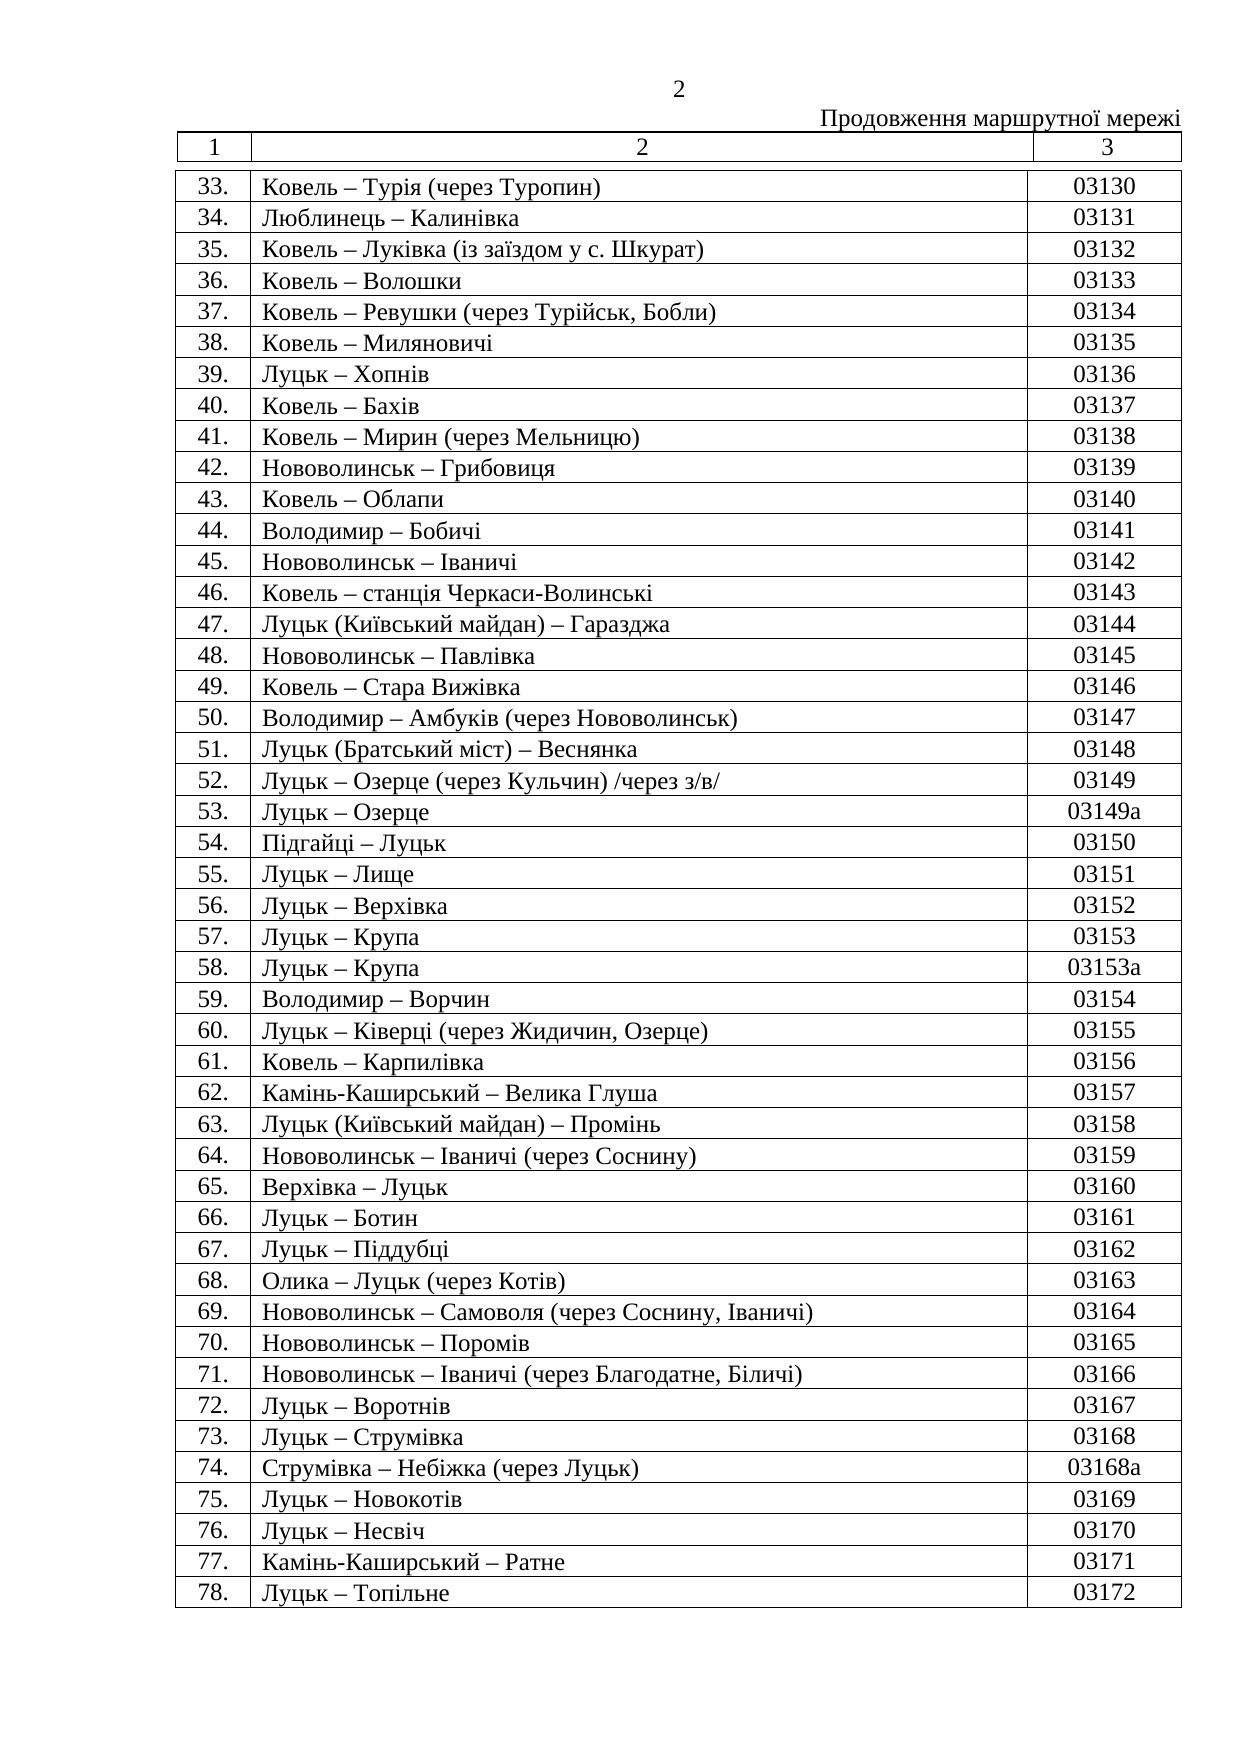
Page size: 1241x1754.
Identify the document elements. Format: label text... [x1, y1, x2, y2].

table_cell 03140 [1028, 483, 1181, 513]
table_cell 03158 [1028, 1108, 1181, 1138]
table_cell 41. [176, 421, 250, 451]
table_cell 03155 [1028, 1014, 1181, 1044]
table_cell Ковель – Волошки [251, 264, 1027, 294]
table_cell Луцьк – Ботин [251, 1202, 1027, 1232]
table_cell 03162 [1028, 1233, 1181, 1263]
table_cell Підгайці – Луцьк [251, 827, 1027, 857]
table_cell Луцьк (Братський міст) – Веснянка [251, 733, 1027, 763]
table_cell Верхівка – Луцьк [251, 1171, 1027, 1201]
table_cell 53. [176, 796, 250, 826]
table_cell Олика – Луцьк (через Котів) [251, 1264, 1027, 1294]
table_cell 03167 [1028, 1389, 1181, 1419]
table_cell 03142 [1028, 546, 1181, 576]
table_cell Луцьк – Крупа [251, 921, 1027, 951]
table_cell 59. [176, 983, 250, 1013]
table_cell 72. [176, 1389, 250, 1419]
table_cell Нововолинськ – Самоволя (через Соснину, Іваничі) [251, 1296, 1027, 1326]
table_cell 35. [176, 233, 250, 263]
table_cell 61. [176, 1046, 250, 1076]
table_cell 38. [176, 327, 250, 357]
table_cell 03147 [1028, 702, 1181, 732]
table_cell 63. [176, 1108, 250, 1138]
table_cell Камінь-Каширський – Ратне [251, 1546, 1027, 1576]
table_cell Луцьк – Воротнів [251, 1389, 1027, 1419]
table_cell 03136 [1028, 358, 1181, 388]
table_cell 03156 [1028, 1046, 1181, 1076]
table_cell Камінь-Каширський – Велика Глуша [251, 1077, 1027, 1107]
table_cell Луцьк (Київський майдан) – Промінь [251, 1108, 1027, 1138]
table_cell 03139 [1028, 452, 1181, 482]
table_cell 43. [176, 483, 250, 513]
table_cell 03153а [1028, 952, 1181, 982]
table_cell 03131 [1028, 202, 1181, 232]
table_cell Ковель – Ревушки (через Турійськ, Бобли) [251, 296, 1027, 326]
table_cell Ковель – Луківка (із заїздом у с. Шкурат) [251, 233, 1027, 263]
table_cell Луцьк – Озерце (через Кульчин) /через з/в/ [251, 764, 1027, 794]
table_cell 03169 [1028, 1483, 1181, 1513]
table_cell Нововолинськ – Іваничі [251, 546, 1027, 576]
table_cell 03171 [1028, 1546, 1181, 1576]
table_cell 03170 [1028, 1514, 1181, 1544]
table_cell Ковель – Миляновичі [251, 327, 1027, 357]
table_cell 03165 [1028, 1327, 1181, 1357]
table_cell 03168а [1028, 1452, 1181, 1482]
table_cell 58. [176, 952, 250, 982]
table_cell 34. [176, 202, 250, 232]
table_cell Ковель – Карпилівка [251, 1046, 1027, 1076]
table_cell 03164 [1028, 1296, 1181, 1326]
table_cell Луцьк – Ківерці (через Жидичин, Озерце) [251, 1014, 1027, 1044]
table_cell 71. [176, 1358, 250, 1388]
table_cell Ковель – станція Черкаси-Волинські [251, 577, 1027, 607]
table_cell 03134 [1028, 296, 1181, 326]
table_cell 74. [176, 1452, 250, 1482]
table_cell Нововолинськ – Іваничі (через Благодатне, Біличі) [251, 1358, 1027, 1388]
table_cell Луцьк (Київський майдан) – Гаразджа [251, 608, 1027, 638]
table_cell 03153 [1028, 921, 1181, 951]
table_cell Люблинець – Калинівка [251, 202, 1027, 232]
table_cell 44. [176, 514, 250, 544]
table_cell 03154 [1028, 983, 1181, 1013]
table_cell 03157 [1028, 1077, 1181, 1107]
table_cell 03130 [1028, 171, 1181, 201]
table_cell Володимир – Ворчин [251, 983, 1027, 1013]
table_cell 46. [176, 577, 250, 607]
table_cell 76. [176, 1514, 250, 1544]
table_cell 42. [176, 452, 250, 482]
table_cell 67. [176, 1233, 250, 1263]
table_cell Луцьк – Топільне [251, 1577, 1027, 1607]
table_cell 68. [176, 1264, 250, 1294]
table_cell Луцьк – Струмівка [251, 1421, 1027, 1451]
table_cell 03138 [1028, 421, 1181, 451]
table_cell 45. [176, 546, 250, 576]
table_cell Струмівка – Небіжка (через Луцьк) [251, 1452, 1027, 1482]
table_cell 57. [176, 921, 250, 951]
table_cell 73. [176, 1421, 250, 1451]
table_cell 03151 [1028, 858, 1181, 888]
table_cell 36. [176, 264, 250, 294]
table_cell Ковель – Турія (через Туропин) [251, 171, 1027, 201]
table_cell 50. [176, 702, 250, 732]
table_cell 03152 [1028, 889, 1181, 919]
table_cell Нововолинськ – Павлівка [251, 639, 1027, 669]
table_cell Нововолинськ – Поромів [251, 1327, 1027, 1357]
table_cell 03144 [1028, 608, 1181, 638]
table_cell 62. [176, 1077, 250, 1107]
table_cell 69. [176, 1296, 250, 1326]
table_cell Володимир – Бобичі [251, 514, 1027, 544]
table_cell 03146 [1028, 671, 1181, 701]
table_cell 03172 [1028, 1577, 1181, 1607]
table_cell Луцьк – Новокотів [251, 1483, 1027, 1513]
table_cell 03160 [1028, 1171, 1181, 1201]
table_cell 03161 [1028, 1202, 1181, 1232]
table_cell 03143 [1028, 577, 1181, 607]
table_cell 03159 [1028, 1139, 1181, 1169]
table_cell 75. [176, 1483, 250, 1513]
table_cell 03166 [1028, 1358, 1181, 1388]
table_cell 03163 [1028, 1264, 1181, 1294]
table_cell 47. [176, 608, 250, 638]
table_cell 56. [176, 889, 250, 919]
table_cell 78. [176, 1577, 250, 1607]
table_cell Ковель – Облапи [251, 483, 1027, 513]
table_cell Володимир – Амбуків (через Нововолинськ) [251, 702, 1027, 732]
table_cell 54. [176, 827, 250, 857]
table_cell 64. [176, 1139, 250, 1169]
table_cell 03133 [1028, 264, 1181, 294]
table_cell Луцьк – Хопнів [251, 358, 1027, 388]
table_cell 03141 [1028, 514, 1181, 544]
table_cell Ковель – Мирин (через Мельницю) [251, 421, 1027, 451]
table_cell 39. [176, 358, 250, 388]
table_cell 40. [176, 389, 250, 419]
table_cell 03137 [1028, 389, 1181, 419]
table_cell Луцьк – Піддубці [251, 1233, 1027, 1263]
table_cell Нововолинськ – Іваничі (через Соснину) [251, 1139, 1027, 1169]
table_cell 03148 [1028, 733, 1181, 763]
table_cell Луцьк – Лище [251, 858, 1027, 888]
table_cell 03132 [1028, 233, 1181, 263]
table_cell 52. [176, 764, 250, 794]
table_cell 03168 [1028, 1421, 1181, 1451]
table_cell 66. [176, 1202, 250, 1232]
table_cell 70. [176, 1327, 250, 1357]
table_cell 03135 [1028, 327, 1181, 357]
table_cell Нововолинськ – Грибовиця [251, 452, 1027, 482]
table_cell 37. [176, 296, 250, 326]
table_cell 49. [176, 671, 250, 701]
table_cell Ковель – Стара Вижівка [251, 671, 1027, 701]
table_cell Луцьк – Несвіч [251, 1514, 1027, 1544]
table_cell 60. [176, 1014, 250, 1044]
table_cell 55. [176, 858, 250, 888]
table_cell 03149 [1028, 764, 1181, 794]
table_cell Луцьк – Озерце [251, 796, 1027, 826]
table_cell Луцьк – Крупа [251, 952, 1027, 982]
table_cell Луцьк – Верхівка [251, 889, 1027, 919]
table_cell 65. [176, 1171, 250, 1201]
table_cell 03150 [1028, 827, 1181, 857]
table_cell 51. [176, 733, 250, 763]
table_cell 48. [176, 639, 250, 669]
table_cell 33. [176, 171, 250, 201]
table_cell 77. [176, 1546, 250, 1576]
table_cell 03145 [1028, 639, 1181, 669]
table_cell 03149а [1028, 796, 1181, 826]
table_cell Ковель – Бахів [251, 389, 1027, 419]
